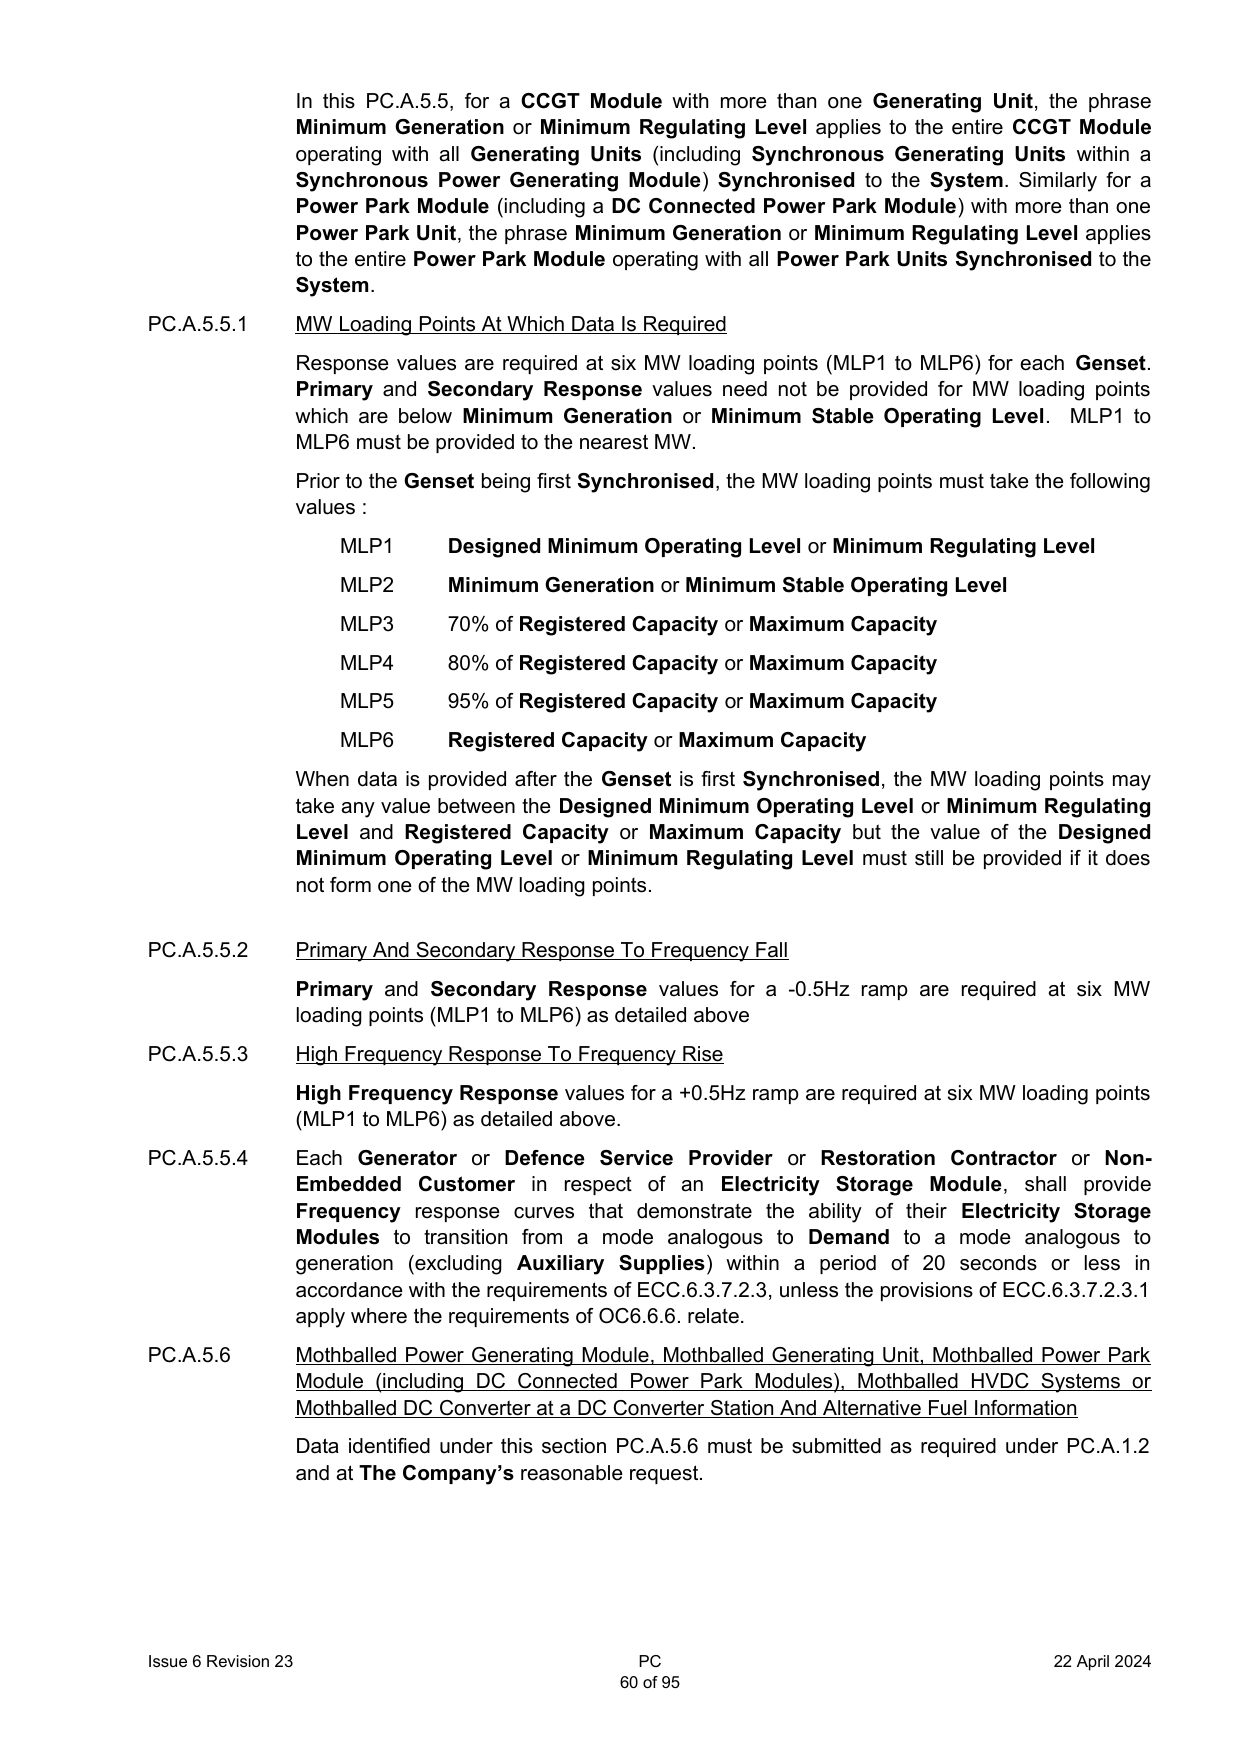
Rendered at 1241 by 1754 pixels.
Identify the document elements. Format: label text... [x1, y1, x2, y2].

text Data identified under this section PC.A.5.6 must be submitted as required under PC.A.1.2 and at The Company’s reasonable request. [148, 1434, 1152, 1485]
text MLP4 80% of Registered Capacity or Maximum Capacity [295, 651, 1152, 674]
text PC.A.5.5.4 Each Generator or Defence Service Provider or Restoration Contractor or Non-Embedded Customer in respect of an Electricity Storage Module, shall provide Frequency response curves that demonstrate the ability of their Electricity Storage Modules to transition from a mode analogous to Demand to a mode analogous to generation (excluding Auxiliary Supplies) within a period of 20 seconds or less in accordance with the requirements of ECC.6.3.7.2.3, unless the provisions of ECC.6.3.7.2.3.1 apply where the requirements of OC6.6.6. relate. [148, 1146, 1152, 1328]
text MLP2 Minimum Generation or Minimum Stable Operating Level [295, 573, 1152, 597]
text MLP6 Registered Capacity or Maximum Capacity [295, 728, 1152, 752]
text High Frequency Response values for a +0.5Hz ramp are required at six MW loading points (MLP1 to MLP6) as detailed above. [148, 1081, 1152, 1131]
text PC.A.5.5.2 Primary And Secondary Response To Frequency Fall [148, 938, 1152, 962]
text MLP3 70% of Registered Capacity or Maximum Capacity [295, 612, 1152, 636]
text Primary and Secondary Response values for a -0.5Hz ramp are required at six MW loading points (MLP1 to MLP6) as detailed above [148, 977, 1152, 1027]
text In this PC.A.5.5, for a CCGT Module with more than one Generating Unit, the phrase Minimum Generation or Minimum Regulating Level applies to the entire CCGT Module operating with all Generating Units (including Synchronous Generating Units within a Synchronous Power Generating Module) Synchronised to the System. Similarly for a Power Park Module (including a DC Connected Power Park Module) with more than one Power Park Unit, the phrase Minimum Generation or Minimum Regulating Level applies to the entire Power Park Module operating with all Power Park Units Synchronised to the System. [148, 89, 1152, 297]
text Response values are required at six MW loading points (MLP1 to MLP6) for each Genset. Primary and Secondary Response values need not be provided for MW loading points which are below Minimum Generation or Minimum Stable Operating Level. MLP1 to MLP6 must be provided to the nearest MW. [148, 351, 1152, 454]
text PC.A.5.5.3 High Frequency Response To Frequency Rise [148, 1042, 1152, 1066]
text Prior to the Genset being first Synchronised, the MW loading points must take the following values : [148, 469, 1152, 519]
text PC.A.5.5.1 MW Loading Points At Which Data Is Required [148, 312, 1152, 336]
text When data is provided after the Genset is first Synchronised, the MW loading points may take any value between the Designed Minimum Operating Level or Minimum Regulating Level and Registered Capacity or Maximum Capacity but the value of the Designed Minimum Operating Level or Minimum Regulating Level must still be provided if it does not form one of the MW loading points. [148, 767, 1152, 896]
text PC.A.5.6 Mothballed Power Generating Module, Mothballed Generating Unit, Mothballed Power Park Module (including DC Connected Power Park Modules), Mothballed HVDC Systems or Mothballed DC Converter at a DC Converter Station And Alternative Fuel Information [148, 1343, 1152, 1419]
text MLP5 95% of Registered Capacity or Maximum Capacity [295, 689, 1152, 713]
text MLP1 Designed Minimum Operating Level or Minimum Regulating Level [295, 534, 1152, 558]
